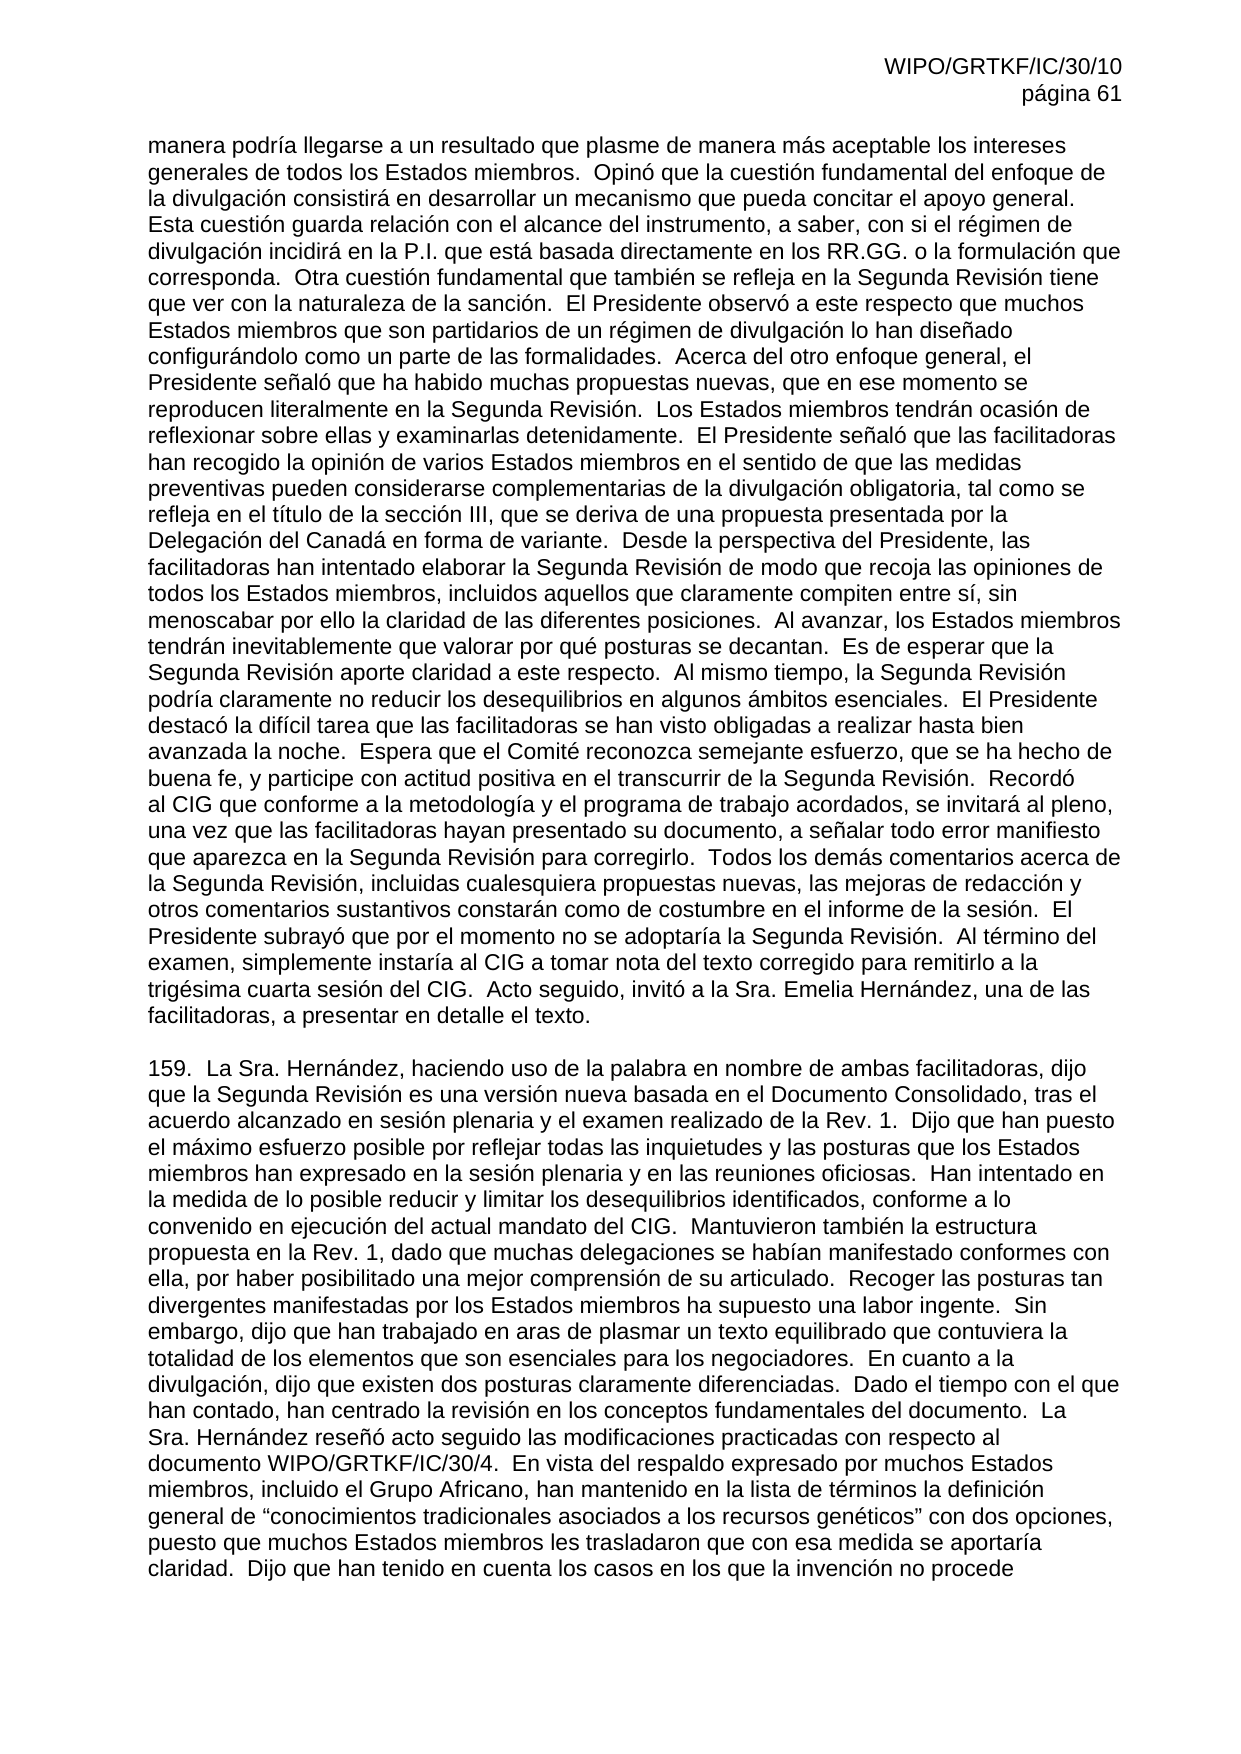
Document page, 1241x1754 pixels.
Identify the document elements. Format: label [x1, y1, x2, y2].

list [148, 1054, 1122, 1582]
list [148, 132, 1122, 1028]
